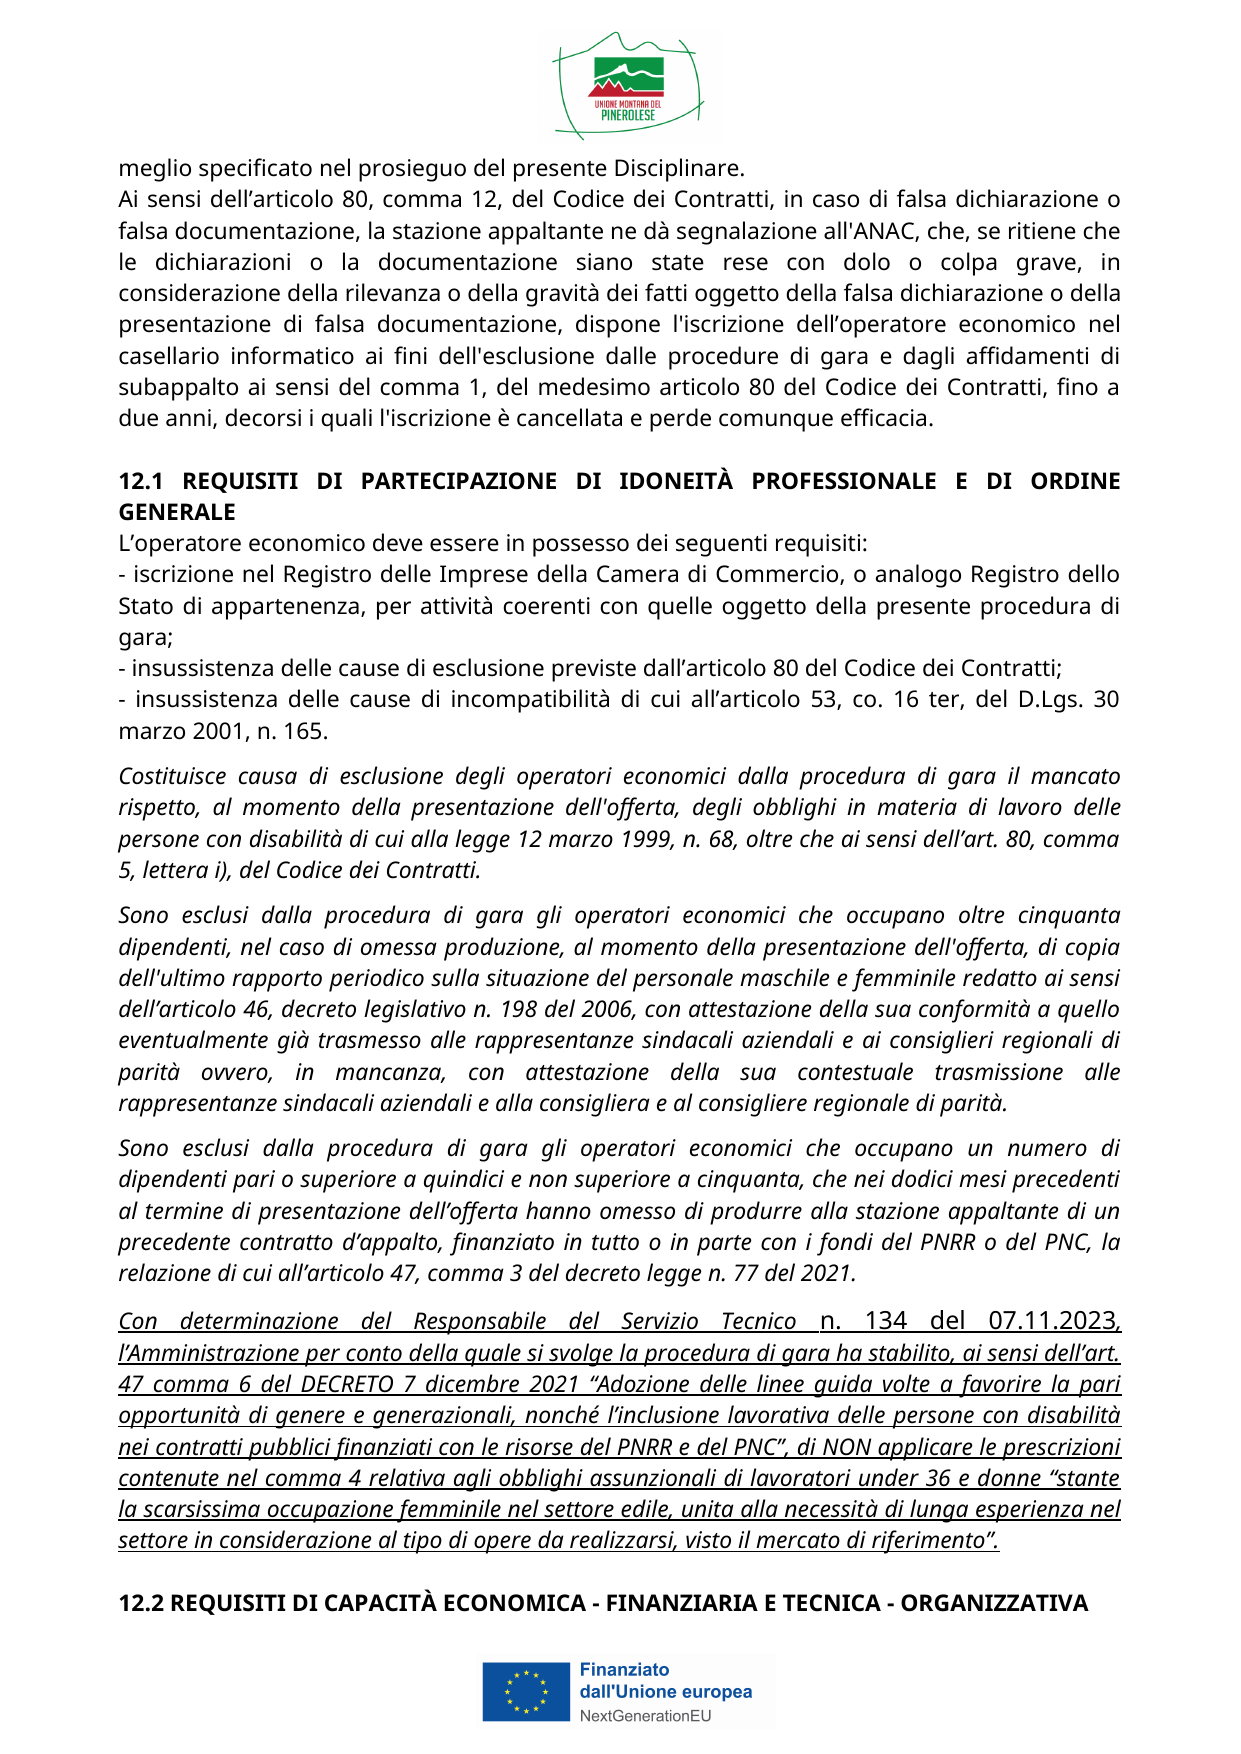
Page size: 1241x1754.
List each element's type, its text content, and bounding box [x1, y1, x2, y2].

text Ai sensi dell’articolo 80, comma 12, del Codice dei Contratti, in caso di falsa dichiarazione o falsa documentazione, la stazione appaltante ne dà segnalazione all'ANAC, che, se ritiene che le dichiarazioni o la documentazione siano state rese con dolo o colpa grave, in considerazione della rilevanza o della gravità dei fatti oggetto della falsa dichiarazione o della presentazione di falsa documentazione, dispone l'iscrizione dell’operatore economico nel casellario informatico ai fini dell'esclusione dalle procedure di gara e dagli affidamenti di subappalto ai sensi del comma 1, del medesimo articolo 80 del Codice dei Contratti, fino a due anni, decorsi i quali l'iscrizione è cancellata e perde comunque efficacia. [118, 183, 1122, 433]
text 12.2 REQUISITI DI CAPACITÀ ECONOMICA - FINANZIARIA E TECNICA - ORGANIZZATIVA [118, 1587, 1122, 1618]
text L’operatore economico deve essere in possesso dei seguenti requisiti: [118, 527, 1122, 558]
picture [476, 1653, 776, 1729]
text 12.1 REQUISITI DI PARTECIPAZIONE DI IDONEITÀ PROFESSIONALE E DI ORDINE GENERALE [118, 465, 1122, 527]
text - iscrizione nel Registro delle Imprese della Camera di Commercio, o analogo Registro dello Stato di appartenenza, per attività coerenti con quelle oggetto della presente procedura di gara; [118, 558, 1122, 652]
text Con determinazione del Responsabile del Servizio Tecnico n. 134 del 07.11.2023, l’Amministrazione per conto della quale si svolge la procedura di gara ha stabilito, ai sensi dell’art. 47 comma 6 del DECRETO 7 dicembre 2021 “Adozione delle linee guida volte a favorire la pari opportunità di genere e generazionali, nonché l’inclusione lavorativa delle persone con disabilità nei contratti pubblici finanziati con le risorse del PNRR e del PNC”, di NON applicare le prescrizioni contenute nel comma 4 relativa agli obblighi assunzionali di lavoratori under 36 e donne “stante la scarsissima occupazione femminile nel settore edile, unita alla necessità di lunga esperienza nel settore in considerazione al tipo di opere da realizzarsi, visto il mercato di riferimento”. [118, 1459, 1122, 1555]
text - insussistenza delle cause di esclusione previste dall’articolo 80 del Codice dei Contratti; [118, 652, 1122, 683]
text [118, 152, 1122, 183]
text Sono esclusi dalla procedura di gara gli operatori economici che occupano un numero di dipendenti pari o superiore a quindici e non superiore a cinquanta, che nei dodici mesi precedenti al termine di presentazione dell’offerta hanno omesso di produrre alla stazione appaltante di un precedente contratto d’appalto, finanziato in tutto o in parte con i fondi del PNRR o del PNC, la relazione di cui all’articolo 47, comma 3 del decreto legge n. 77 del 2021. [118, 1132, 1122, 1288]
text - insussistenza delle cause di incompatibilità di cui all’articolo 53, co. 16 ter, del D.Lgs. 30 marzo 2001, n. 165. [118, 683, 1122, 746]
text Costituisce causa di esclusione degli operatori economici dalla procedura di gara il mancato rispetto, al momento della presentazione dell'offerta, degli obblighi in materia di lavoro delle persone con disabilità di cui alla legge 12 marzo 1999, n. 68, oltre che ai sensi dell’art. 80, comma 5, lettera i), del Codice dei Contratti. [118, 760, 1122, 885]
text Sono esclusi dalla procedura di gara gli operatori economici che occupano oltre cinquanta dipendenti, nel caso di omessa produzione, al momento della presentazione dell'offerta, di copia dell'ultimo rapporto periodico sulla situazione del personale maschile e femminile redatto ai sensi dell’articolo 46, decreto legislativo n. 198 del 2006, con attestazione della sua conformità a quello eventualmente già trasmesso alle rappresentanze sindacali aziendali e ai consiglieri regionali di parità ovvero, in mancanza, con attestazione della sua contestuale trasmissione alle rappresentanze sindacali aziendali e alla consigliera e al consigliere regionale di parità. [118, 899, 1122, 1118]
text Con determinazione del Responsabile del Servizio Tecnico n. 134 del 07.11.2023, l’Amministrazione per conto della quale si svolge la procedura di gara ha stabilito, ai sensi dell’art. 47 comma 6 del DECRETO 7 dicembre 2021 “Adozione delle linee guida volte a favorire la pari opportunità di genere e generazionali, nonché l’inclusione lavorativa delle persone con disabilità nei contratti pubblici finanziati con le risorse del PNRR e del PNC”, di NON applicare le prescrizioni contenute nel comma 4 relativa agli obblighi assunzionali di lavoratori under 36 e donne “stante la scarsissima occupazione femminile nel settore edile, unita alla necessità di lunga esperienza nel settore in considerazione al tipo di opere da realizzarsi, visto il mercato di riferimento”. [118, 1332, 1122, 1394]
